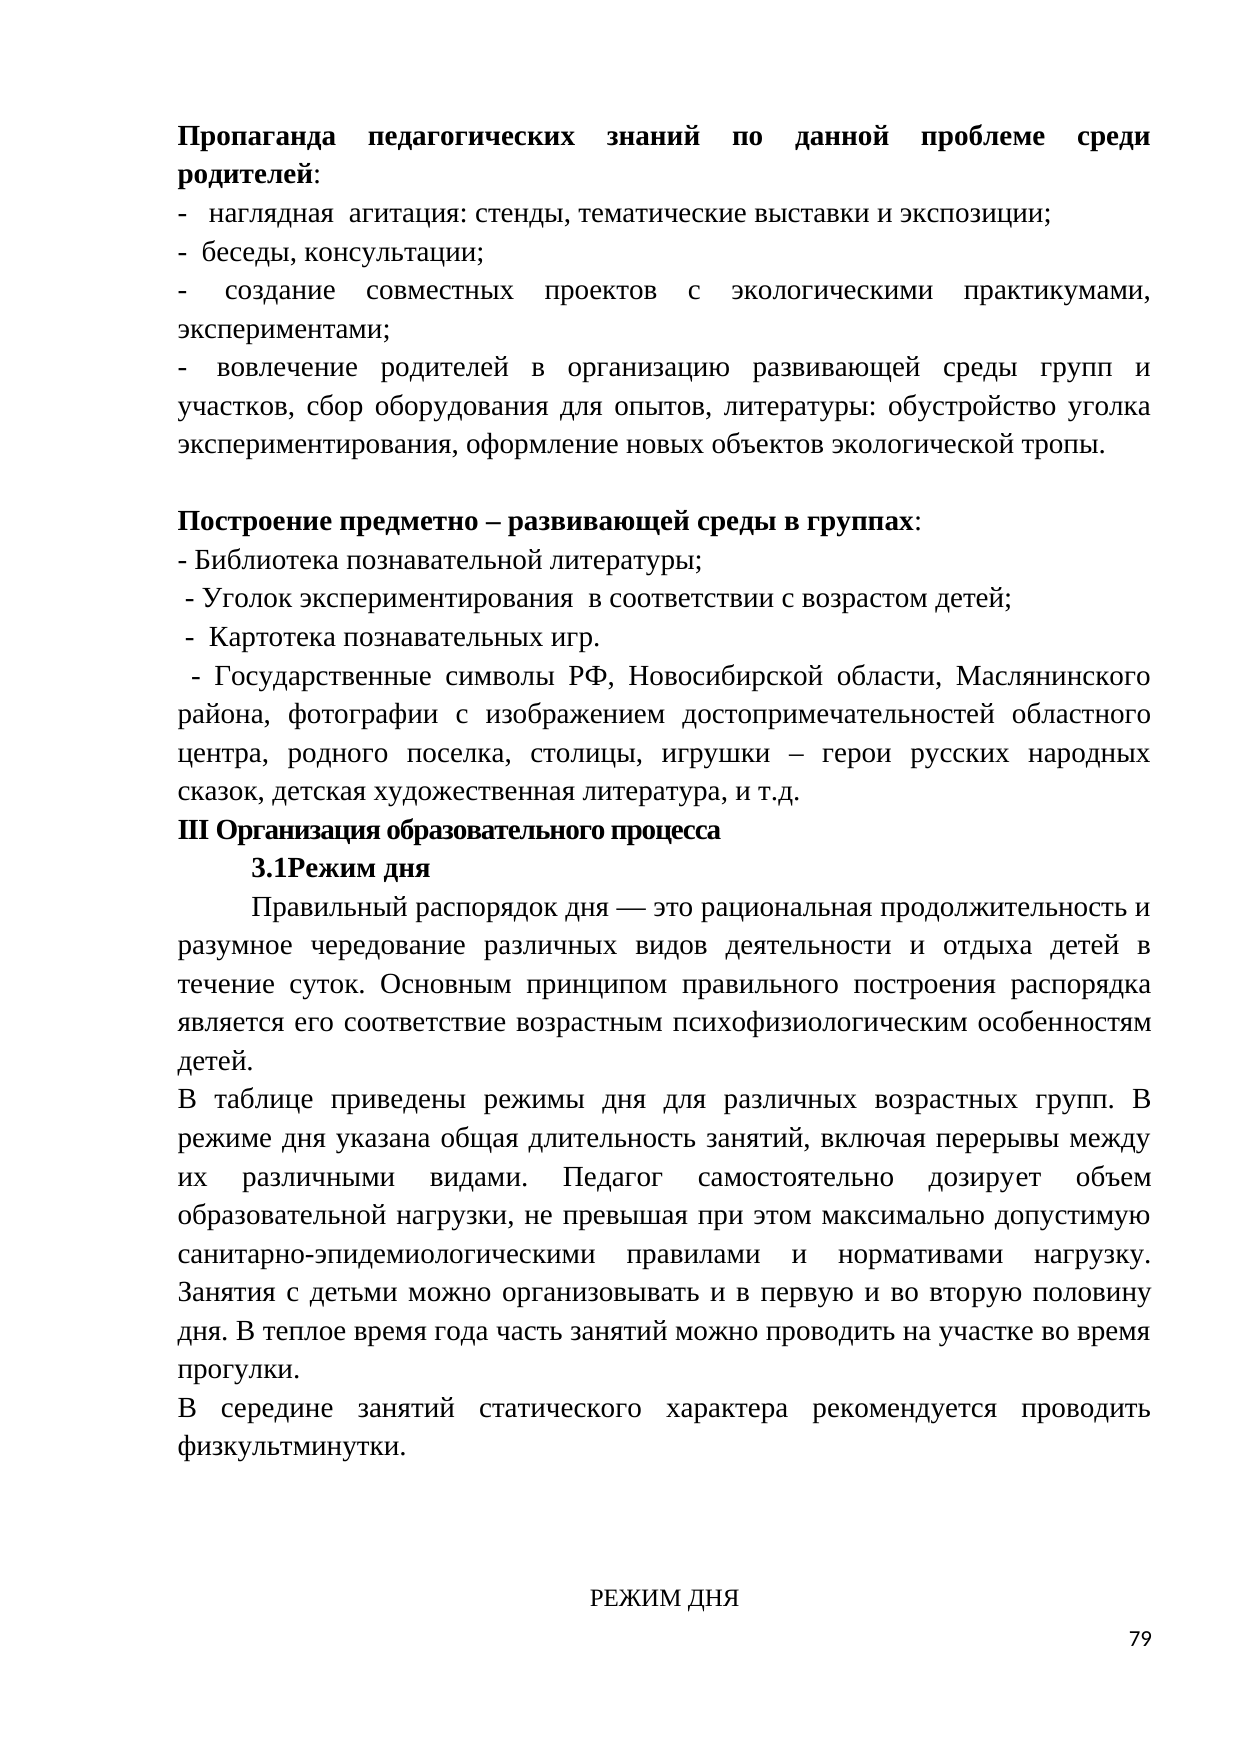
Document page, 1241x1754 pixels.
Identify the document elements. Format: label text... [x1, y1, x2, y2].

text - Картотека познавательных игр. [177, 619, 1152, 653]
text - создание совместных проектов с экологическими практикумами, экспериментами; [177, 272, 1152, 344]
text III Организация образовательного процесса [177, 812, 1152, 845]
text - Библиотека познавательной литературы; [177, 542, 1152, 576]
text В середине занятий статического характера рекомендуется проводить физкультминутки. [177, 1390, 1152, 1462]
text РЕЖИМ ДНЯ [177, 1583, 1152, 1611]
text - наглядная агитация: стенды, тематические выставки и экспозиции; [177, 195, 1152, 229]
text В таблице приведены режимы дня для различных возрастных групп. В режиме дня указана общая длительность занятий, включая перерывы между их различными видами. Педагог самостоятельно дозирует объем образовательной нагрузки, не превышая при этом максимально допустимую санитарно-эпидемиологическими правилами и нормативами нагрузку. Занятия с детьми можно организовывать и в первую и во вторую половину дня. В теплое время года часть занятий можно проводить на участке во время прогулки. [177, 1082, 1152, 1385]
text Правильный распорядок дня — это рациональная продолжительность и разумное чередование различных видов деятельности и отдыха детей в течение суток. Основным принципом правильного построения распорядка является его соответствие возрастным психофизиологическим особенностям детей. [177, 889, 1152, 1077]
text - беседы, консультации; [177, 234, 1152, 267]
text - Государственные символы РФ, Новосибирской области, Маслянинского района, фотографии с изображением достопримечательностей областного центра, родного поселка, столицы, игрушки – герои русских народных сказок, детская художественная литература, и т.д. [177, 658, 1152, 807]
text - вовлечение родителей в организацию развивающей среды групп и участков, сбор оборудования для опытов, литературы: обустройство уголка экспериментирования, оформление новых объектов экологической тропы. [177, 349, 1152, 460]
text 3.1Режим дня [177, 850, 1152, 884]
text - Уголок экспериментирования в соответствии с возрастом детей; [177, 581, 1152, 614]
text Построение предметно – развивающей среды в группах: [177, 503, 1152, 537]
text Пропаганда педагогических знаний по данной проблеме среди родителей: [177, 118, 1152, 190]
